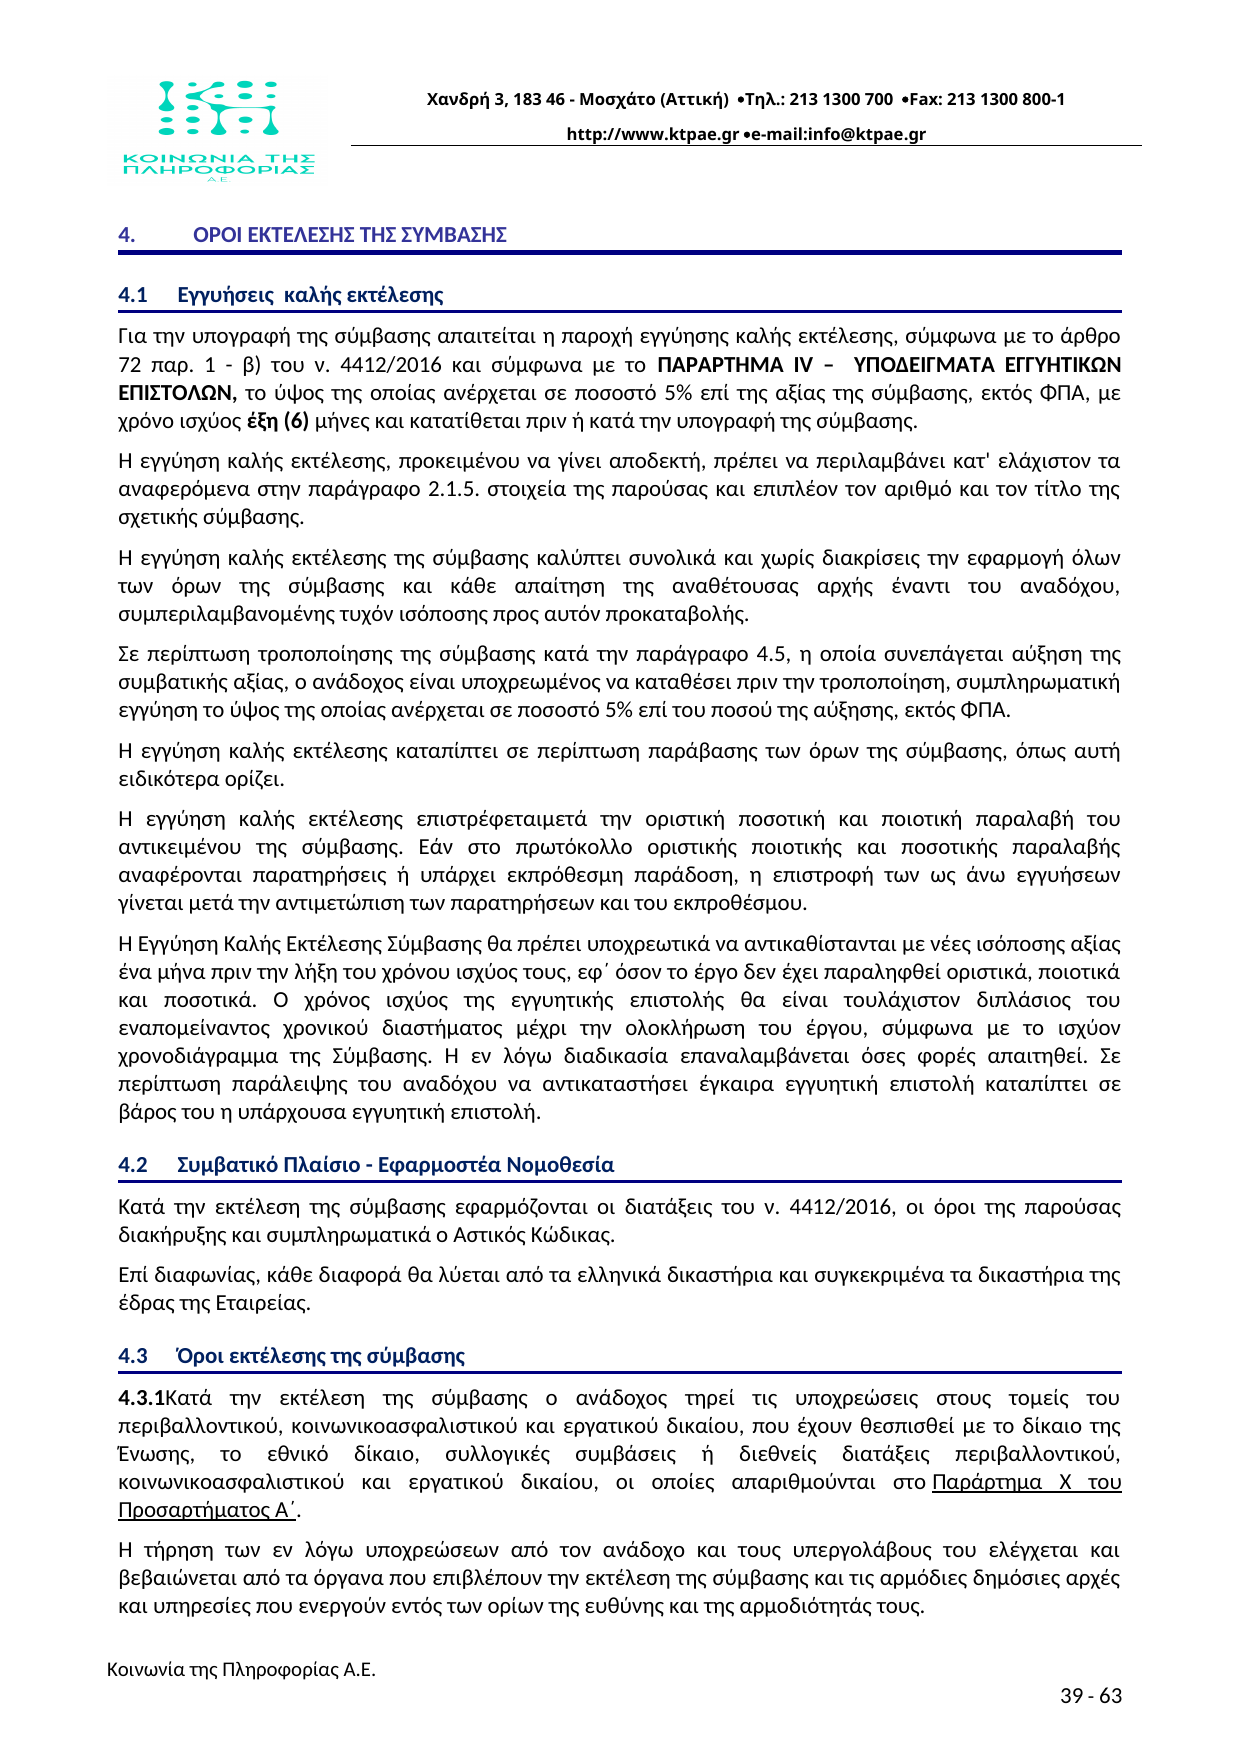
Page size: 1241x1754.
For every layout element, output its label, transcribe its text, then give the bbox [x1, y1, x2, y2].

text Επί διαφωνίας, κάθε διαφορά θα λύεται από τα ελληνικά δικαστήρια και συγκεκριμένα τα δικαστήρια της έδρας της Εταιρείας. [118, 1260, 1122, 1316]
text Η εγγύηση καλής εκτέλεσης, προκειμένου να γίνει αποδεκτή, πρέπει να περιλαμβάνει κατ' ελάχιστον τα αναφερόμενα στην παράγραφο 2.1.5. στοιχεία της παρούσας και επιπλέον τον αριθμό και τον τίτλο της σχετικής σύμβασης. [118, 446, 1122, 530]
text Κατά την εκτέλεση της σύμβασης εφαρμόζονται οι διατάξεις του ν. 4412/2016, οι όροι της παρούσας διακήρυξης και συμπληρωματικά ο Αστικός Κώδικας. [118, 1192, 1122, 1248]
subtitle 4. ΟΡΟΙ ΕΚΤΕΛΕΣΗΣ ΤΗΣ ΣΥΜΒΑΣΗΣ [118, 220, 1122, 250]
text Η εγγύηση καλής εκτέλεσης της σύμβασης καλύπτει συνολικά και χωρίς διακρίσεις την εφαρμογή όλων των όρων της σύμβασης και κάθε απαίτηση της αναθέτουσας αρχής έναντι του αναδόχου, συμπεριλαμβανομένης τυχόν ισόποσης προς αυτόν προκαταβολής. [118, 543, 1122, 627]
text Η τήρηση των εν λόγω υποχρεώσεων από τον ανάδοχο και τους υπεργολάβους του ελέγχεται και βεβαιώνεται από τα όργανα που επιβλέπουν την εκτέλεση της σύμβασης και τις αρμόδιες δημόσιες αρχές και υπηρεσίες που ενεργούν εντός των ορίων της ευθύνης και της αρμοδιότητάς τους. [118, 1536, 1122, 1619]
subtitle 4.3 Όροι εκτέλεσης της σύμβασης [118, 1341, 1122, 1371]
text Η Εγγύηση Καλής Εκτέλεσης Σύμβασης θα πρέπει υποχρεωτικά να αντικαθίστανται με νέες ισόποσης αξίας ένα μήνα πριν την λήξη του χρόνου ισχύος τους, εφ΄ όσον το έργο δεν έχει παραληφθεί οριστικά, ποιοτικά και ποσοτικά. Ο χρόνος ισχύος της εγγυητικής επιστολής θα είναι τουλάχιστον διπλάσιος του εναπομείναντος χρονικού διαστήματος μέχρι την ολοκλήρωση του έργου, σύμφωνα με το ισχύον χρονοδιάγραμμα της Σύμβασης. Η εν λόγω διαδικασία επαναλαμβάνεται όσες φορές απαιτηθεί. Σε περίπτωση παράλειψης του αναδόχου να αντικαταστήσει έγκαιρα εγγυητική επιστολή καταπίπτει σε βάρος του η υπάρχουσα εγγυητική επιστολή. [118, 929, 1122, 1125]
subtitle 4.1 Εγγυήσεις καλής εκτέλεσης [118, 280, 1122, 310]
text Σε περίπτωση τροποποίησης της σύμβασης κατά την παράγραφο 4.5, η οποία συνεπάγεται αύξηση της συμβατικής αξίας, ο ανάδοχος είναι υποχρεωμένος να καταθέσει πριν την τροποποίηση, συμπληρωματική εγγύηση το ύψος της οποίας ανέρχεται σε ποσοστό 5% επί του ποσού της αύξησης, εκτός ΦΠΑ. [118, 639, 1122, 723]
text Για την υπογραφή της σύμβασης απαιτείται η παροχή εγγύησης καλής εκτέλεσης, σύμφωνα με το άρθρο 72 παρ. 1 - β) του ν. 4412/2016 και σύμφωνα με το ΠΑΡΑΡΤΗΜΑ ΙV – ΥΠΟΔΕΙΓΜΑΤΑ ΕΓΓΥΗΤΙΚΩΝ ΕΠΙΣΤΟΛΩΝ, το ύψος της οποίας ανέρχεται σε ποσοστό 5% επί της αξίας της σύμβασης, εκτός ΦΠΑ, με χρόνο ισχύος έξη (6) μήνες και κατατίθεται πριν ή κατά την υπογραφή της σύμβασης. [118, 322, 1122, 434]
text 4.3.1Κατά την εκτέλεση της σύμβασης ο ανάδοχος τηρεί τις υποχρεώσεις στους τομείς του περιβαλλοντικού, κοινωνικοασφαλιστικού και εργατικού δικαίου, που έχουν θεσπισθεί με το δίκαιο της Ένωσης, το εθνικό δίκαιο, συλλογικές συμβάσεις ή διεθνείς διατάξεις περιβαλλοντικού, κοινωνικοασφαλιστικού και εργατικού δικαίου, οι οποίες απαριθμούνται στο Παράρτημα X του Προσαρτήματος Α΄. [118, 1383, 1122, 1523]
picture [107, 75, 328, 186]
text Η εγγύηση καλής εκτέλεσης επιστρέφεταιμετά την οριστική ποσοτική και ποιοτική παραλαβή του αντικειμένου της σύμβασης. Εάν στο πρωτόκολλο οριστικής ποιοτικής και ποσοτικής παραλαβής αναφέρονται παρατηρήσεις ή υπάρχει εκπρόθεσμη παράδοση, η επιστροφή των ως άνω εγγυήσεων γίνεται μετά την αντιμετώπιση των παρατηρήσεων και του εκπροθέσμου. [118, 804, 1122, 917]
subtitle 4.2 Συμβατικό Πλαίσιο - Εφαρμοστέα Νομοθεσία [118, 1150, 1122, 1180]
text Η εγγύηση καλής εκτέλεσης καταπίπτει σε περίπτωση παράβασης των όρων της σύμβασης, όπως αυτή ειδικότερα ορίζει. [118, 736, 1122, 792]
